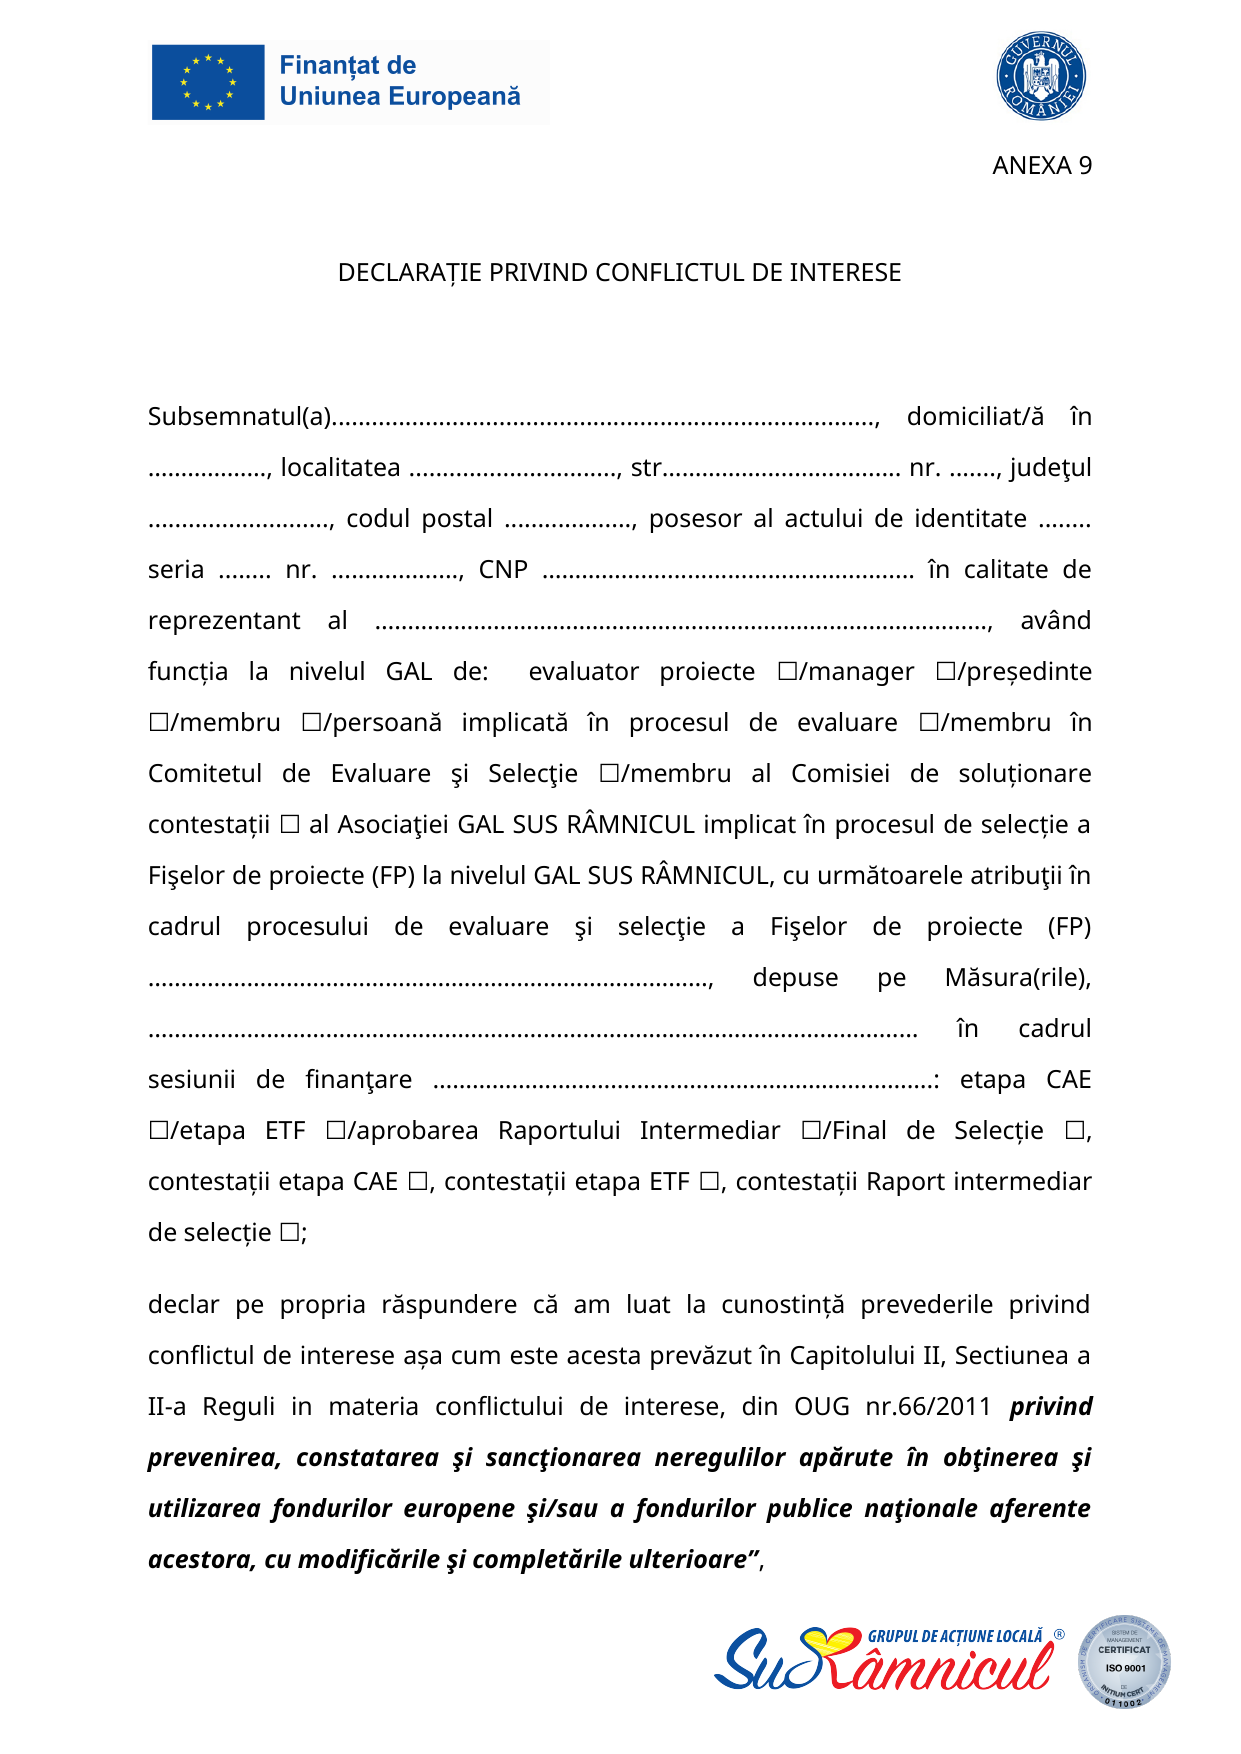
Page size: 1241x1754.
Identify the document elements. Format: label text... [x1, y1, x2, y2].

picture [1075, 1613, 1175, 1713]
picture [147, 40, 550, 125]
picture [700, 1609, 1068, 1708]
text DECLARAȚIE PRIVIND CONFLICTUL DE INTERESE [148, 254, 1093, 288]
text Subsemnatul(a)................................................................................., domiciliat/ă în ………………, localitatea ..............................., str……………..................... nr. ......., judeţul ..........................., codul postal ..................., posesor al actului de identitate ........ seria ........ nr. ..................., CNP ………………...................................... în calitate de reprezentant al …………………………………………………………………………………, având funcția la nivelul GAL de: evaluator proiecte /manager /președinte /membru /persoană implicată în procesul de evaluare /membru în Comitetul de Evaluare şi Selecţie /membru al Comisiei de soluționare contestații al Asociaţiei GAL SUS RÂMNICUL implicat în procesul de selecție a Fişelor de proiecte (FP) la nivelul GAL SUS RÂMNICUL, cu următoarele atribuţii în cadrul procesului de evaluare şi selecţie a Fişelor de proiecte (FP) ………………………………………………………………….………, depuse pe Măsura(rile), ……………………………………………………………………………………………………… în cadrul sesiunii de finanţare ………………………………………………………………….: etapa CAE /etapa ETF /aprobarea Raportului Intermediar /Final de Selecție , contestații etapa CAE , contestații etapa ETF , contestații Raport intermediar de selecție ; [148, 398, 1093, 1249]
text declar pe propria răspundere că am luat la cunostință prevederile privind conflictul de interese așa cum este acesta prevăzut în Capitolului II, Sectiunea a II-a Reguli in materia conflictului de interese, din OUG nr.66/2011 privind prevenirea, constatarea şi sancţionarea neregulilor apărute în obţinerea şi utilizarea fondurilor europene şi/sau a fondurilor publice naţionale aferente acestora, cu modificările şi completările ulterioare”, [148, 1287, 1093, 1576]
text ANEXA 9 [148, 148, 1093, 182]
picture [992, 25, 1093, 125]
